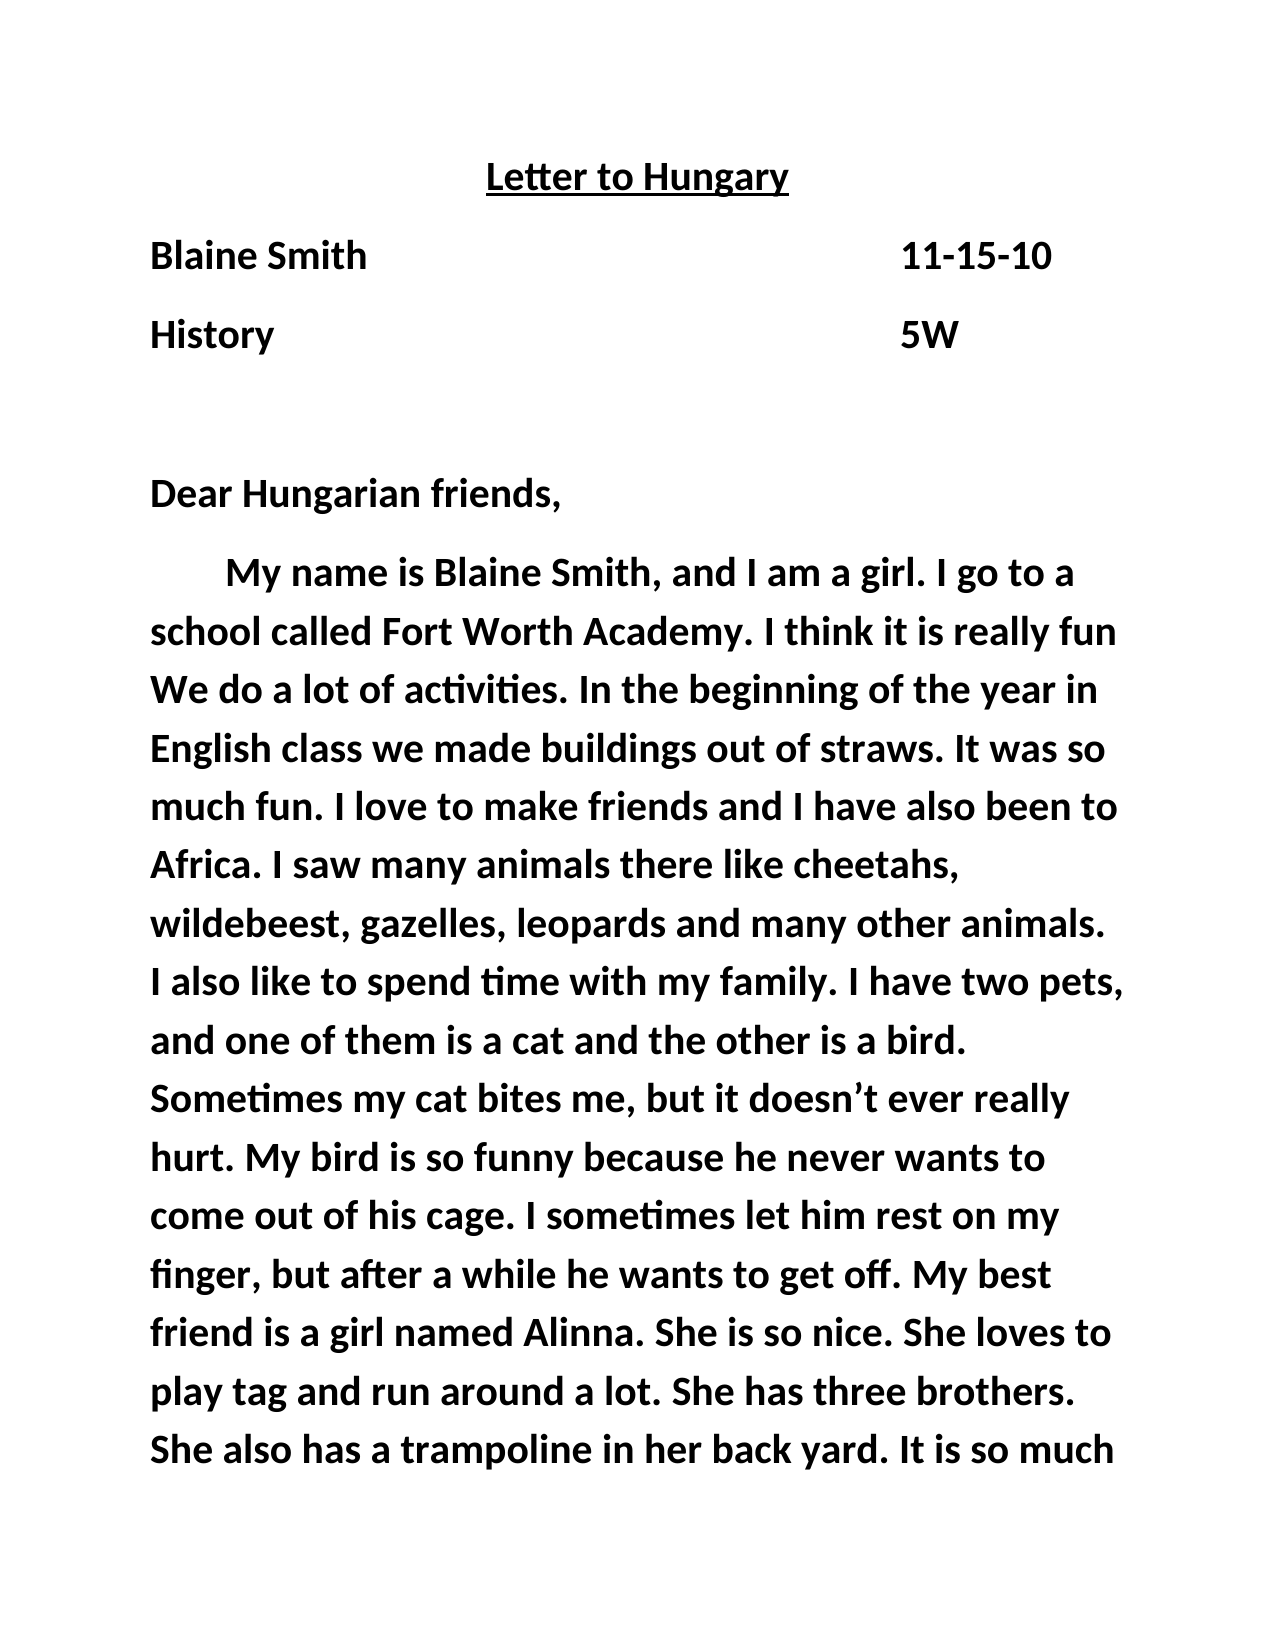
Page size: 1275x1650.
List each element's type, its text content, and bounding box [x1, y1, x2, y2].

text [150, 546, 1125, 1474]
text Blaine Smith 11-15-10 [150, 229, 1125, 280]
text History 5W [150, 308, 1125, 359]
text Dear Hungarian friends, [150, 467, 1125, 518]
text Letter to Hungary [150, 150, 1125, 201]
